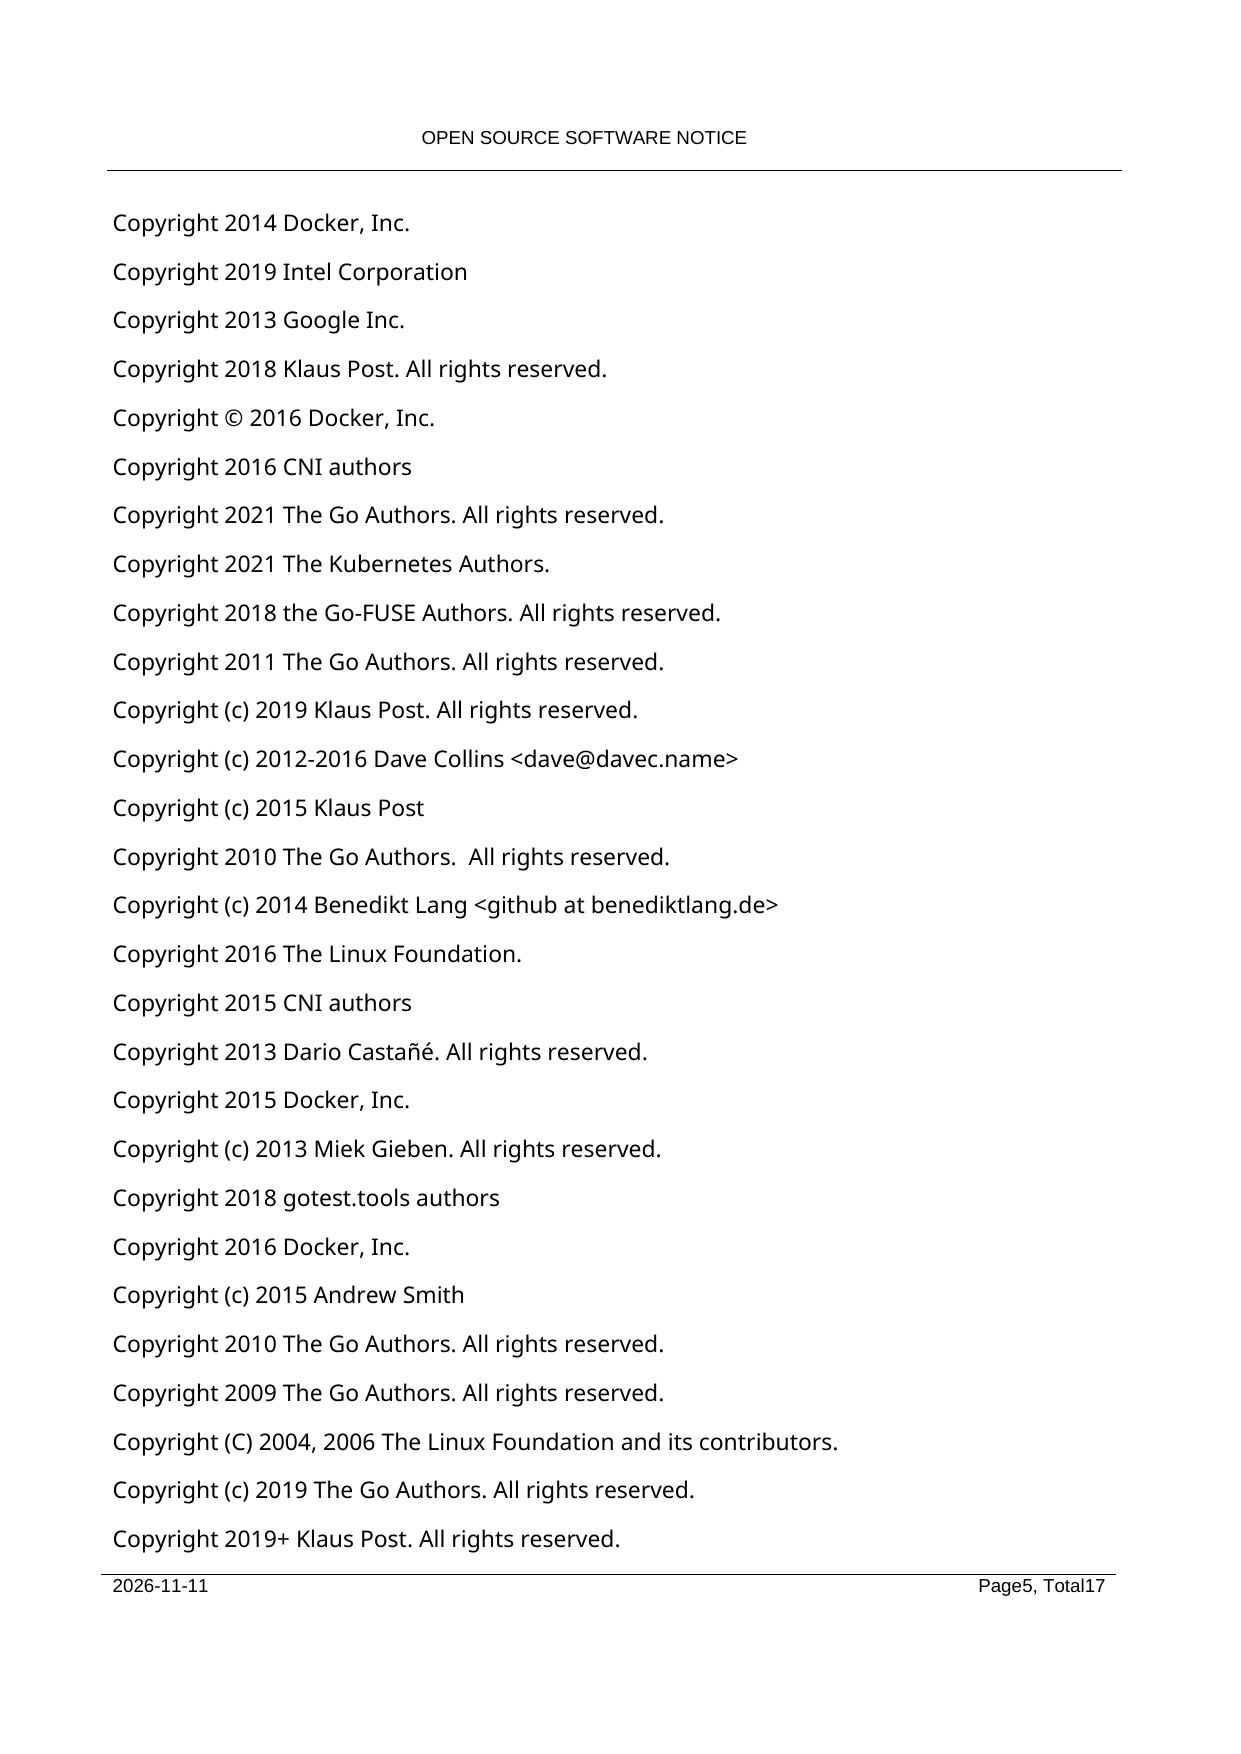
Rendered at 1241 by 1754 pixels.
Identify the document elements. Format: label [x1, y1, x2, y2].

text [112, 206, 1128, 1555]
